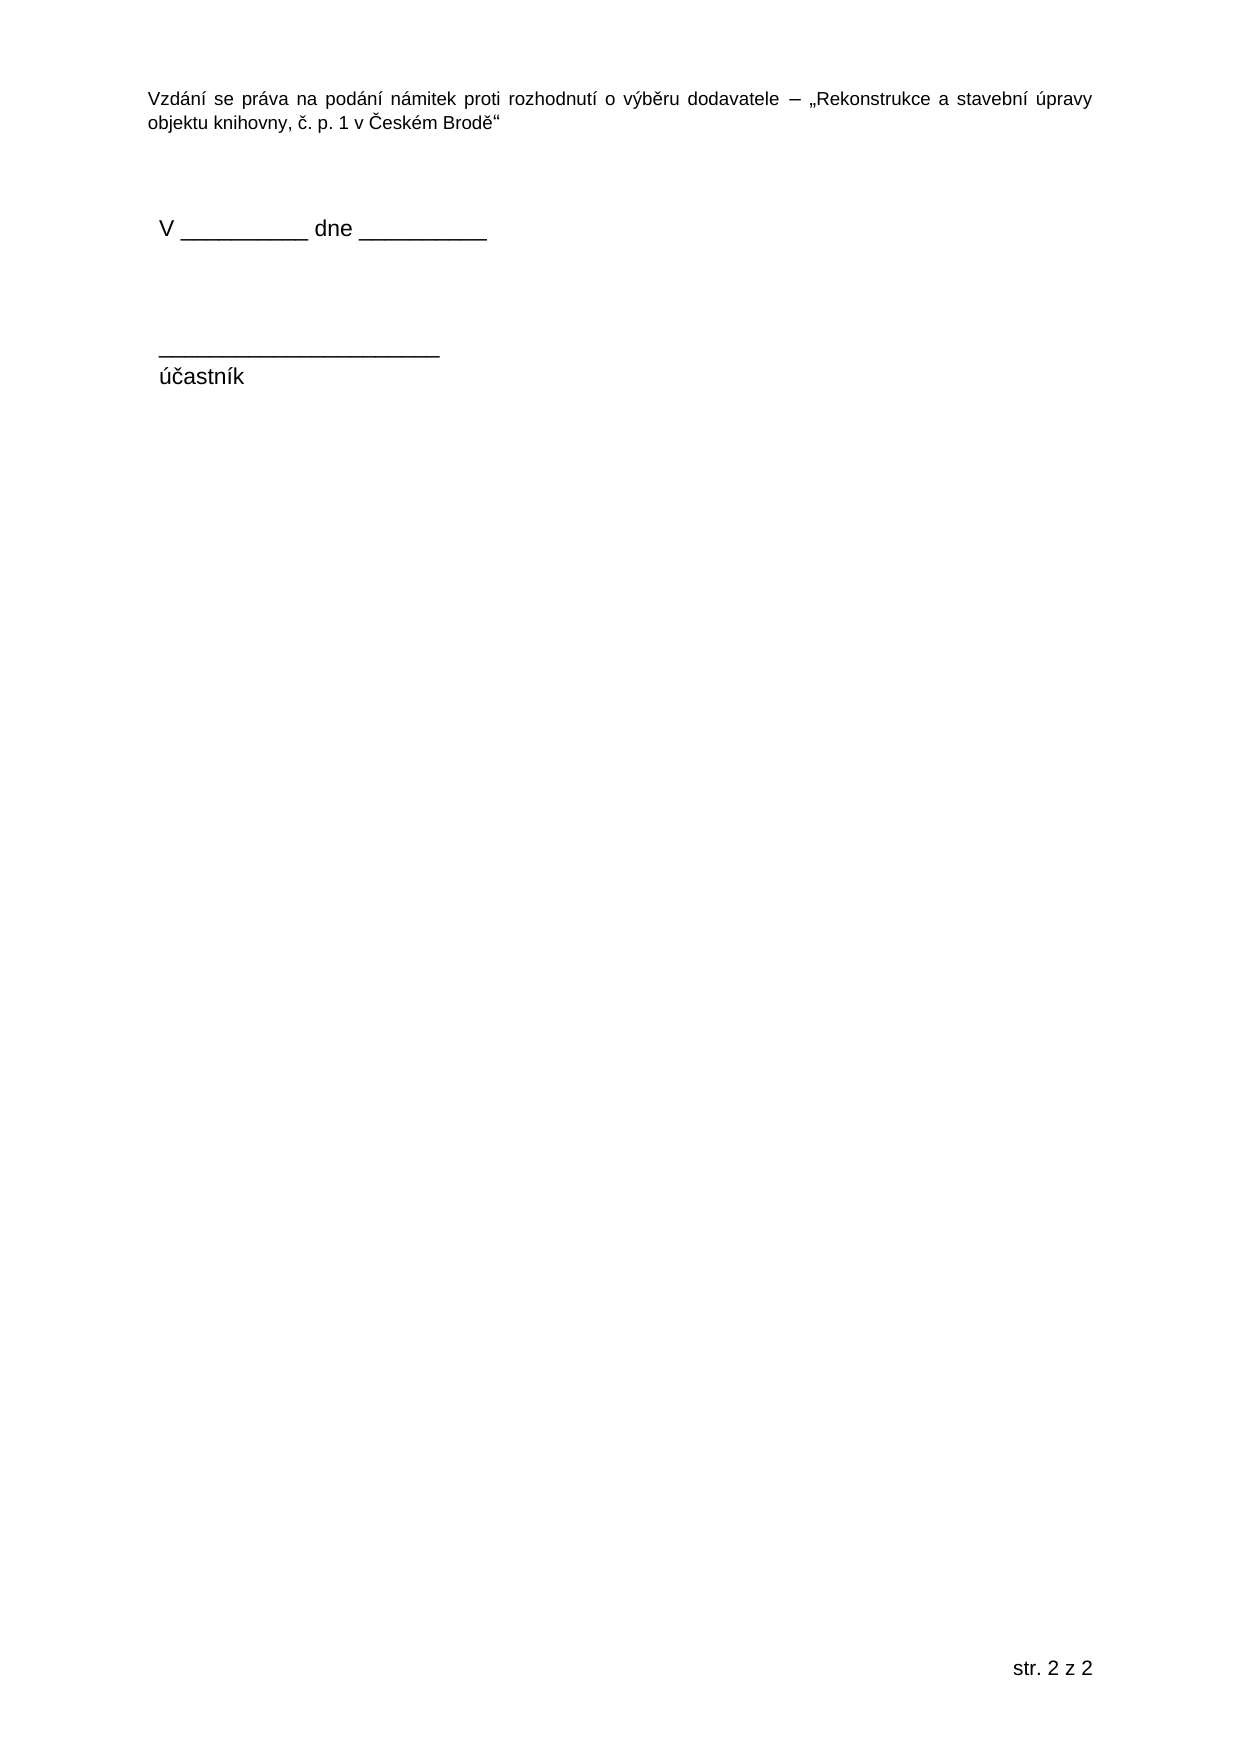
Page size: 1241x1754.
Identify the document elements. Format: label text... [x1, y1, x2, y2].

table_cell ______________________ účastník [148, 270, 1092, 418]
table_header V __________ dne __________ [148, 177, 1092, 270]
